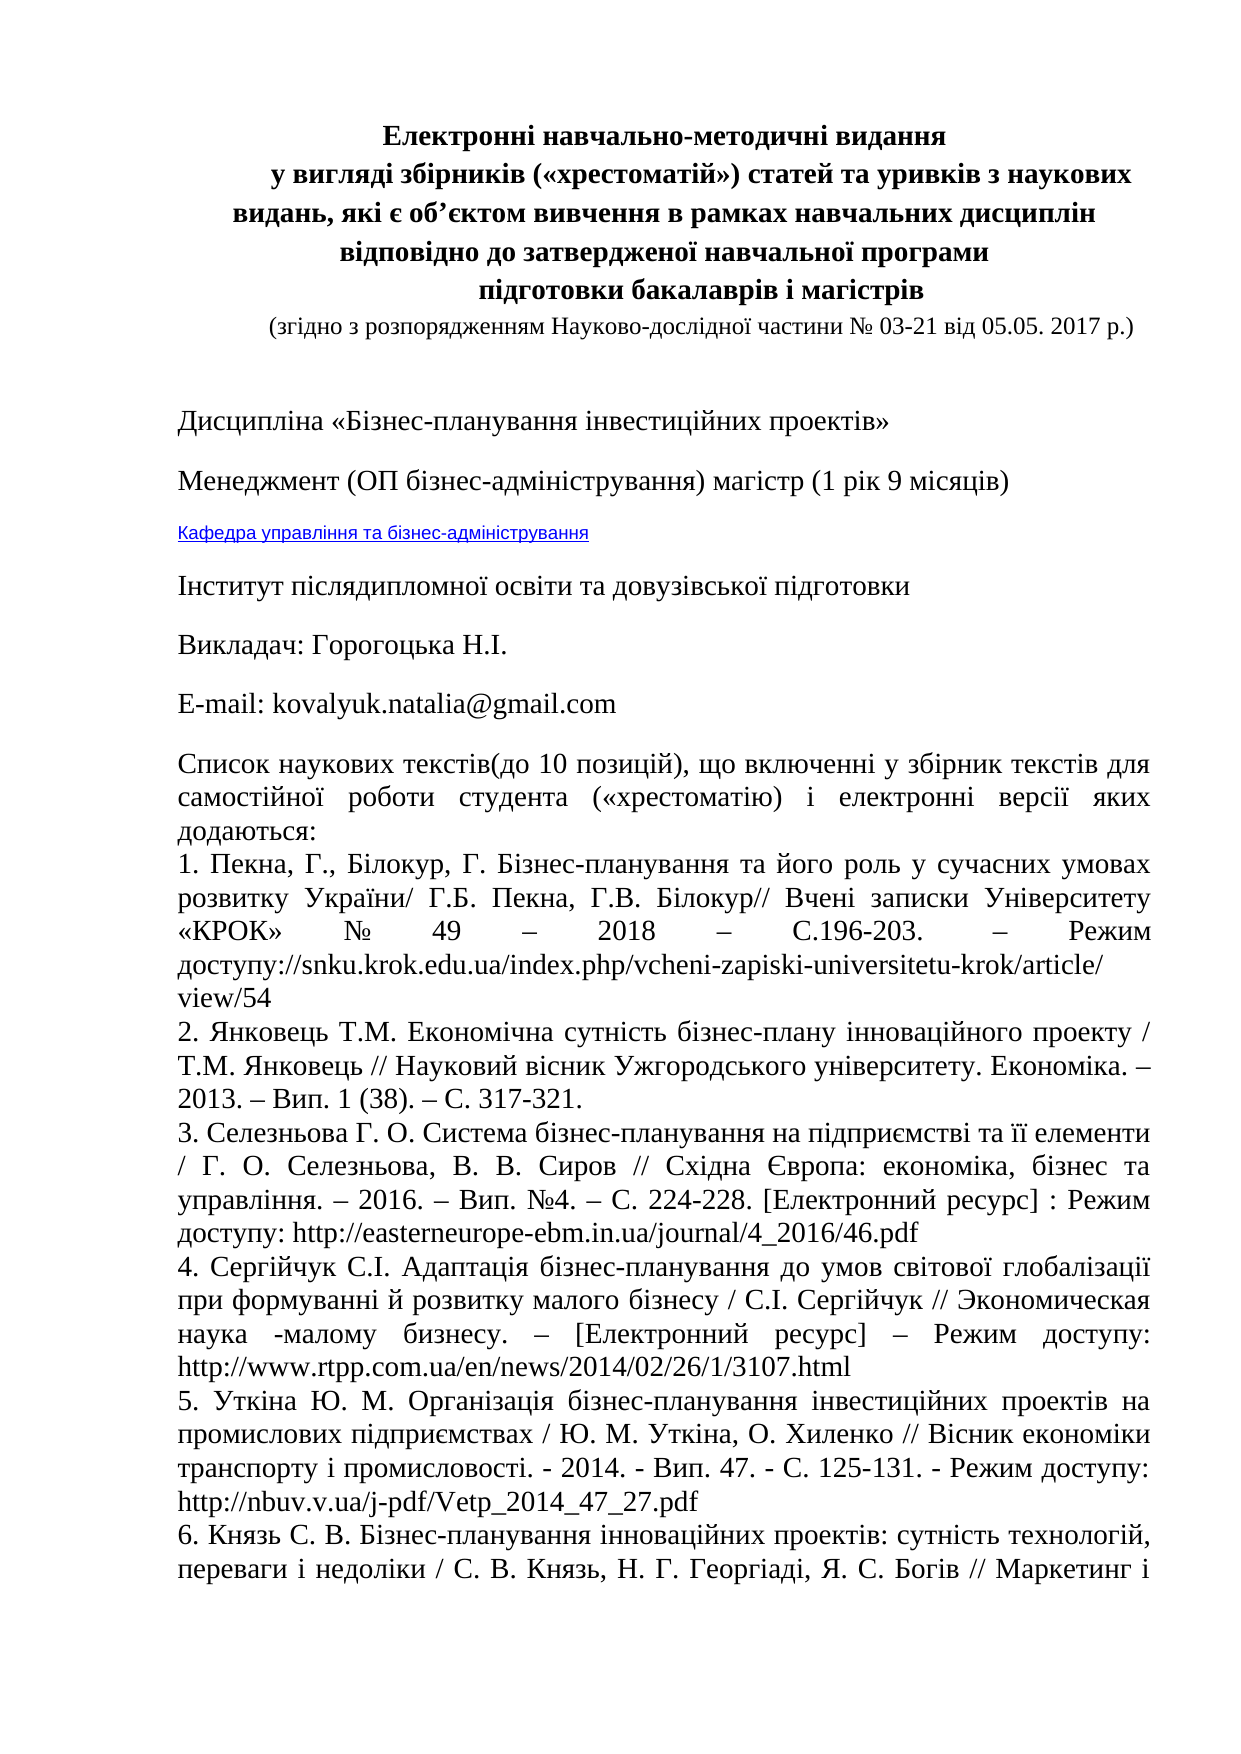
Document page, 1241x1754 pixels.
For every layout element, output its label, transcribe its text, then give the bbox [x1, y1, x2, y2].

text у вигляді збірників («хрестоматій») статей та уривків з наукових видань, які є об’єктом вивчення в рамках навчальних дисциплін відповідно до затвердженої навчальної програми [177, 157, 1152, 267]
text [177, 1517, 1152, 1584]
text Електронні навчально-методичні видання [177, 118, 1152, 152]
text 4. Сергійчук С.І. Адаптація бізнес-планування до умов світової глобалізації при формуванні й розвитку малого бізнесу / С.І. Сергійчук // Экономическая наука -малому бизнесу. – [Електронний ресурс] – Режим доступу: http://www.rtpp.com.ua/en/news/2014/02/26/1/3107.html [177, 1249, 1152, 1383]
text 2. Янковець Т.М. Економічна сутність бізнес-плану інноваційного проекту / Т.М. Янковець // Науковий вісник Ужгородського університету. Економіка. – 2013. – Вип. 1 (38). – С. 317-321. [177, 1014, 1152, 1115]
text E-mail: kovalyuk.natalia@gmail.com [177, 686, 1152, 720]
text Менеджмент (ОП бізнес-адміністрування) магістр (1 рік 9 місяців) [177, 463, 1152, 496]
text (згідно з розпорядженням Науково-дослідної частини № 03-21 від 05.05. 2017 р.) [177, 311, 1152, 339]
text Дисципліна «Бізнес-планування інвестиційних проектів» [177, 403, 1152, 437]
text 1. Пекна, Г., Білокур, Г. Бізнес-планування та його роль у сучасних умовах розвитку України/ Г.Б. Пекна, Г.В. Білокур// Вчені записки Університету «КРОК» № 49 – 2018 – С.196-203. – Режим доступу://snku.krok.edu.ua/index.php/vcheni-zapiski-universitetu-krok/article/view/54 [177, 846, 1152, 1014]
text Список наукових текстів(до 10 позицій), що включенні у збірник текстів для самостійної роботи студента («хрестоматію) і електронні версії яких додаються: [177, 746, 1152, 846]
text Викладач: Горогоцька Н.І. [177, 627, 1152, 661]
text 3. Селезньова Г. О. Система бізнес-планування на підприємстві та її елементи / Г. О. Селезньова, В. В. Сиров // Східна Європа: економіка, бізнес та управління. – 2016. – Вип. №4. – С. 224-228. [Електронний ресурс] : Режим доступу: http://easterneurope-ebm.in.ua/journal/4_2016/46.pdf [177, 1115, 1152, 1249]
text 5. Уткіна Ю. М. Організація бізнес-планування інвестиційних проектів на промислових підприємствах / Ю. М. Уткіна, О. Хиленко // Вісник економіки транспорту і промисловості. - 2014. - Вип. 47. - С. 125-131. - Режим доступу: http://nbuv.v.ua/j-pdf/Vetp_2014_47_27.pdf [177, 1383, 1152, 1517]
text підготовки бакалаврів і магістрів [177, 272, 1152, 306]
text Кафедра управління та бізнес-адміністрування [177, 522, 1152, 543]
text Інститут післядипломної освіти та довузівської підготовки [177, 568, 1152, 601]
